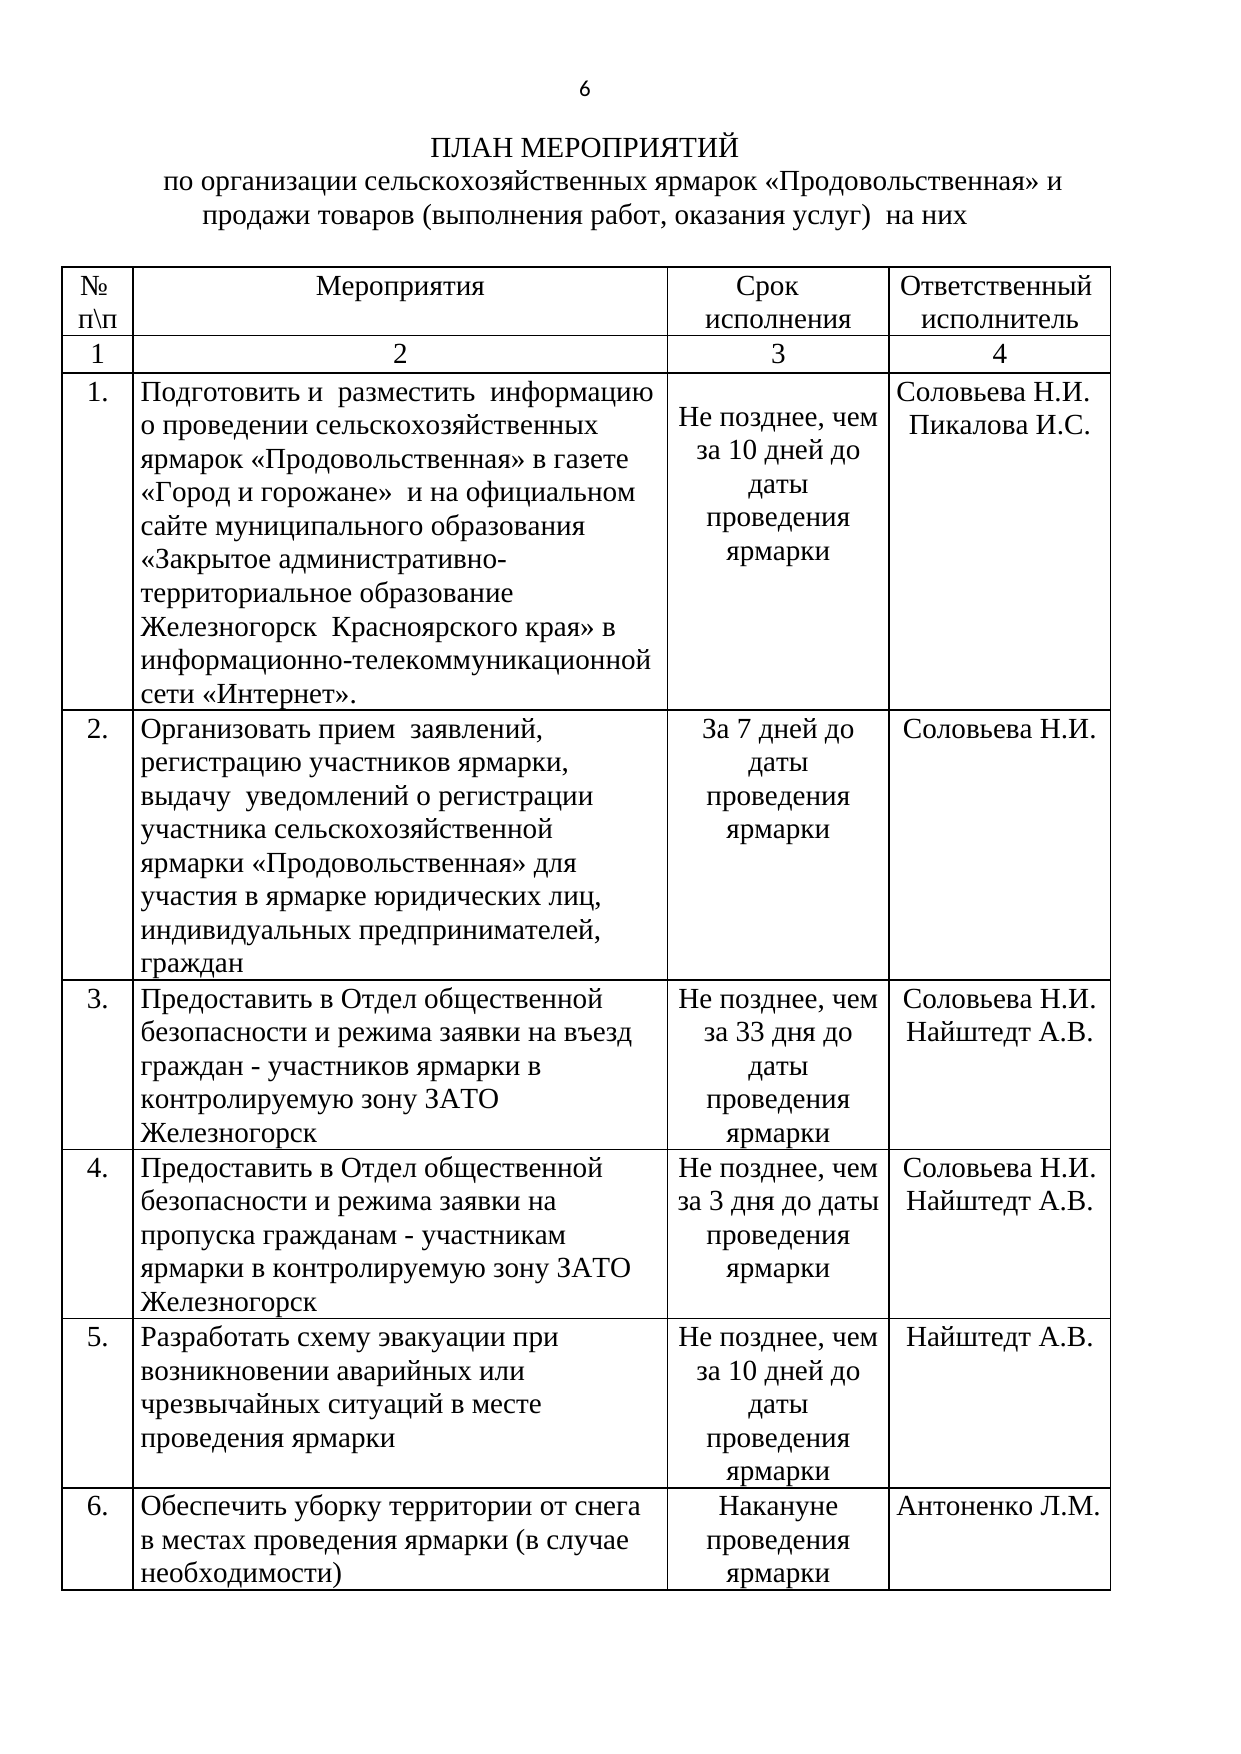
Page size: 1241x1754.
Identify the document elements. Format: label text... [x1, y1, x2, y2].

table_cell 3. [63, 981, 132, 1148]
table_cell Соловьева Н.И. Найштедт А.В. [890, 981, 1110, 1148]
table_cell Накануне проведения ярмарки [668, 1489, 888, 1589]
table_cell Разработать схему эвакуации при возникновении аварийных или чрезвычайных ситуаций в месте проведения ярмарки [134, 1319, 667, 1487]
table_cell Найштедт А.В. [890, 1319, 1110, 1487]
table_header Ответственный исполнитель [890, 268, 1110, 335]
table_header № п\п [63, 268, 132, 335]
table_cell Не позднее, чем за 33 дня до даты проведения ярмарки [668, 981, 888, 1148]
table_cell Соловьева Н.И. [890, 711, 1110, 979]
table_cell 4. [63, 1150, 132, 1318]
text по организации сельскохозяйственных ярмарок «Продовольственная» и продажи товаров (выполнения работ, оказания услуг) на них [77, 163, 1092, 231]
table_cell Соловьева Н.И. Найштедт А.В. [890, 1150, 1110, 1318]
table_cell Не позднее, чем за 10 дней до даты проведения ярмарки [668, 1319, 888, 1487]
title ПЛАН МЕРОПРИЯТИЙ [77, 130, 1092, 163]
table_cell Соловьева Н.И. Пикалова И.С. [890, 374, 1110, 709]
table_header Срок исполнения [668, 268, 888, 335]
table_cell 2. [63, 711, 132, 979]
table_cell Предоставить в Отдел общественной безопасности и режима заявки на пропуска гражданам - участникам ярмарки в контролируемую зону ЗАТО Железногорск [134, 1150, 667, 1318]
table_cell Не позднее, чем за 10 дней до даты проведения ярмарки [668, 374, 888, 709]
table_cell 5. [63, 1319, 132, 1487]
table_header Мероприятия [134, 268, 667, 335]
table_cell За 7 дней до даты проведения ярмарки [668, 711, 888, 979]
table_cell Подготовить и разместить информацию о проведении сельскохозяйственных ярмарок «Продовольственная» в газете «Город и горожане» и на официальном сайте муниципального образования «Закрытое административно-территориальное образование Железногорск Красноярского края» в информационно-телекоммуникационной сети «Интернет». [134, 374, 667, 709]
table_cell 3 [668, 336, 888, 372]
table_cell 2 [134, 336, 667, 372]
table_cell 6. [63, 1489, 132, 1589]
table_cell Не позднее, чем за 3 дня до даты проведения ярмарки [668, 1150, 888, 1318]
table_cell Организовать прием заявлений, регистрацию участников ярмарки, выдачу уведомлений о регистрации участника сельскохозяйственной ярмарки «Продовольственная» для участия в ярмарке юридических лиц, индивидуальных предпринимателей, граждан [134, 711, 667, 979]
table_cell Антоненко Л.М. [890, 1489, 1110, 1589]
table_cell 1 [63, 336, 132, 372]
table_cell Обеспечить уборку территории от снега в местах проведения ярмарки (в случае необходимости) [134, 1489, 667, 1589]
table_cell Предоставить в Отдел общественной безопасности и режима заявки на въезд граждан - участников ярмарки в контролируемую зону ЗАТО Железногорск [134, 981, 667, 1148]
table_cell 4 [890, 336, 1110, 372]
table_cell 1. [63, 374, 132, 709]
